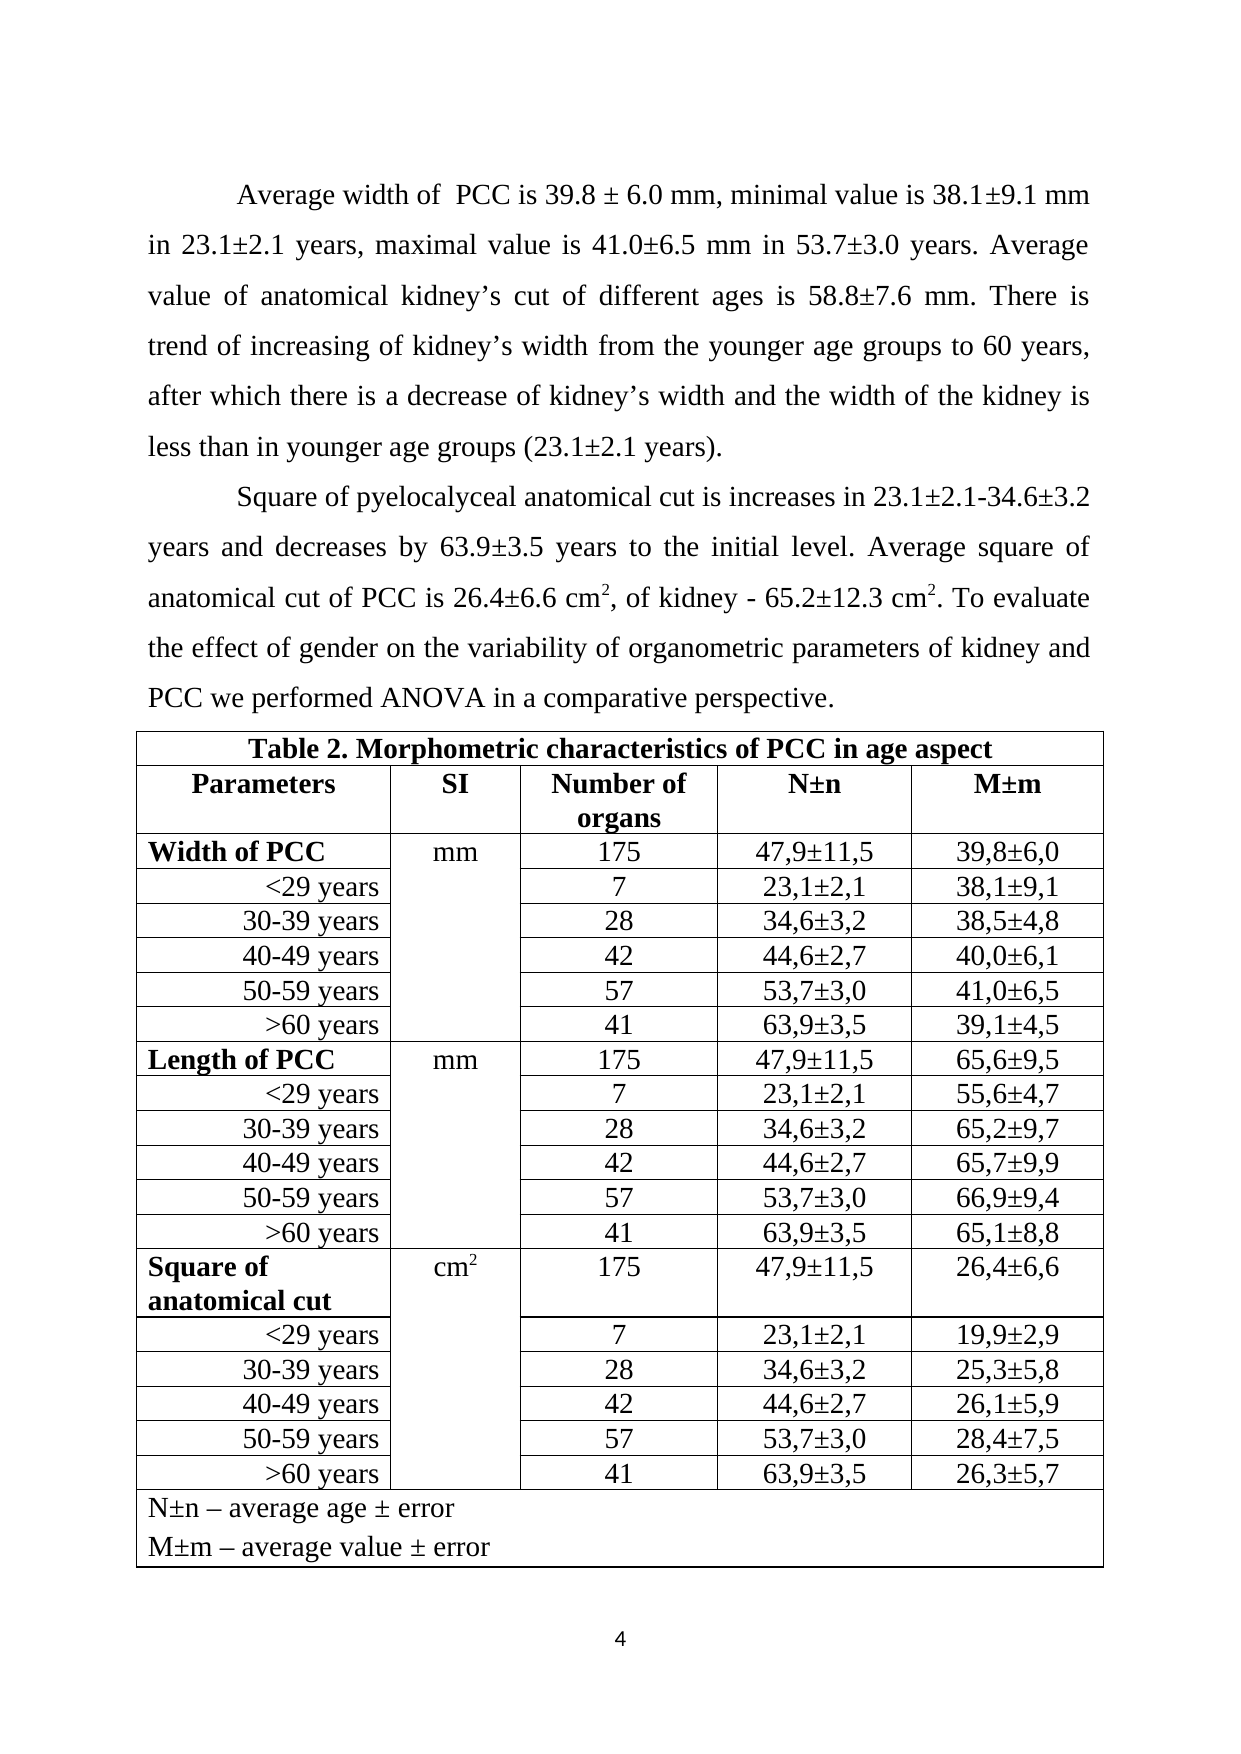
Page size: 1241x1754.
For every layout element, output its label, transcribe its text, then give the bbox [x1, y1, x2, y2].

table_cell Square of anatomical cut [137, 1249, 390, 1316]
text Average width of PCC is 39.8 ± , minimal value is 38.1± in 23.1±2.1 years, maximal value is 41.0± in 53.7±3.0 years. Average value of anatomical kidney’s cut of different ages is 58.8±. There is trend of increasing of kidney’s width from the younger age groups to 60 years, after which there is a decrease of kidney’s width and the width of the kidney is less than in younger age groups (23.1±2.1 years). [148, 177, 1090, 462]
table_cell 65,6±9,5 [912, 1042, 1103, 1075]
table_cell 40-49 years [137, 1146, 390, 1179]
table_header Table 2. Morphometric characteristics of PCC in age aspect [137, 732, 1103, 765]
table_cell 63,9±3,5 [718, 1007, 911, 1041]
table_cell 23,1±2,1 [718, 1076, 911, 1110]
table_cell 53,7±3,0 [718, 973, 911, 1006]
table_cell 40,0±6,1 [912, 938, 1103, 972]
table_cell 41,0±6,5 [912, 973, 1103, 1006]
table_cell 19,9±2,9 [912, 1318, 1103, 1351]
table_cell 65,7±9,9 [912, 1146, 1103, 1179]
text Square of pyelocalyceal anatomical cut is increases in 23.1±2.1-34.6±3.2 years and decreases by 63.9±3.5 years to the initial level. Average square of anatomical cut of PCC is 26.4±6.6 cm2, of kidney - 65.2±12.3 cm2. To evaluate the effect of gender on the variability of organometric parameters of kidney and PCC we performed ANOVA in a comparative perspective. [148, 479, 1090, 714]
table_cell 26,1±5,9 [912, 1387, 1103, 1420]
table_cell 44,6±2,7 [718, 1387, 911, 1420]
table_cell 175 [521, 1249, 717, 1316]
table_cell 38,1±9,1 [912, 869, 1103, 902]
table_cell 66,9±9,4 [912, 1180, 1103, 1214]
table_cell Length of PCC [137, 1042, 390, 1075]
table_cell <29 years [137, 869, 390, 902]
table_cell 42 [521, 938, 717, 972]
table_cell 28 [521, 1352, 717, 1386]
table_cell 50-59 years [137, 1421, 390, 1455]
table_cell 25,3±5,8 [912, 1352, 1103, 1386]
table_cell 41 [521, 1215, 717, 1248]
table_cell 42 [521, 1387, 717, 1420]
table_cell <29 years [137, 1318, 390, 1351]
table_cell 34,6±3,2 [718, 1111, 911, 1144]
table_cell 175 [521, 834, 717, 868]
table_cell 44,6±2,7 [718, 1146, 911, 1179]
table_cell 41 [521, 1007, 717, 1041]
table_cell 7 [521, 869, 717, 902]
table_cell >60 years [137, 1007, 390, 1041]
table_cell N±n [718, 766, 911, 833]
table_cell 53,7±3,0 [718, 1421, 911, 1455]
table_cell Width of PCC [137, 834, 390, 868]
table_cell 26,3±5,7 [912, 1456, 1103, 1489]
table_cell 65,2±9,7 [912, 1111, 1103, 1144]
table_cell <29 years [137, 1076, 390, 1110]
table_cell 41 [521, 1456, 717, 1489]
table_cell 28 [521, 904, 717, 937]
table_cell mm [391, 1042, 520, 1248]
table_cell 23,1±2,1 [718, 869, 911, 902]
table_cell 65,1±8,8 [912, 1215, 1103, 1248]
table_cell 50-59 years [137, 1180, 390, 1214]
table_cell 34,6±3,2 [718, 904, 911, 937]
table_cell 40-49 years [137, 938, 390, 972]
table_cell 39,8±6,0 [912, 834, 1103, 868]
table_cell 63,9±3,5 [718, 1215, 911, 1248]
table_cell N±n – average age ± error M±m – average value ± error [137, 1490, 1103, 1566]
table_cell SI [391, 766, 520, 833]
table_cell mm [391, 834, 520, 1041]
table_cell Number of organs [521, 766, 717, 833]
table_cell 57 [521, 973, 717, 1006]
table_cell M±m [912, 766, 1103, 833]
table_cell 47,9±11,5 [718, 834, 911, 868]
table_cell 23,1±2,1 [718, 1318, 911, 1351]
table_cell 28,4±7,5 [912, 1421, 1103, 1455]
table_cell 47,9±11,5 [718, 1249, 911, 1316]
table_cell 57 [521, 1180, 717, 1214]
table_cell 30-39 years [137, 1111, 390, 1144]
table_cell 30-39 years [137, 904, 390, 937]
table_cell 30-39 years [137, 1352, 390, 1386]
table_cell 47,9±11,5 [718, 1042, 911, 1075]
table_cell Parameters [137, 766, 390, 833]
table_cell >60 years [137, 1456, 390, 1489]
table_cell 57 [521, 1421, 717, 1455]
table_cell cm2 [391, 1249, 520, 1489]
table_cell 28 [521, 1111, 717, 1144]
table_cell 42 [521, 1146, 717, 1179]
table_cell 7 [521, 1076, 717, 1110]
table_cell 39,1±4,5 [912, 1007, 1103, 1041]
table_cell 44,6±2,7 [718, 938, 911, 972]
table_cell 175 [521, 1042, 717, 1075]
table_cell 40-49 years [137, 1387, 390, 1420]
table_cell 34,6±3,2 [718, 1352, 911, 1386]
table_cell 26,4±6,6 [912, 1249, 1103, 1316]
table_cell 53,7±3,0 [718, 1180, 911, 1214]
table_cell 7 [521, 1318, 717, 1351]
table_cell >60 years [137, 1215, 390, 1248]
table_cell 63,9±3,5 [718, 1456, 911, 1489]
table_cell 55,6±4,7 [912, 1076, 1103, 1110]
table_cell 38,5±4,8 [912, 904, 1103, 937]
table_cell 50-59 years [137, 973, 390, 1006]
